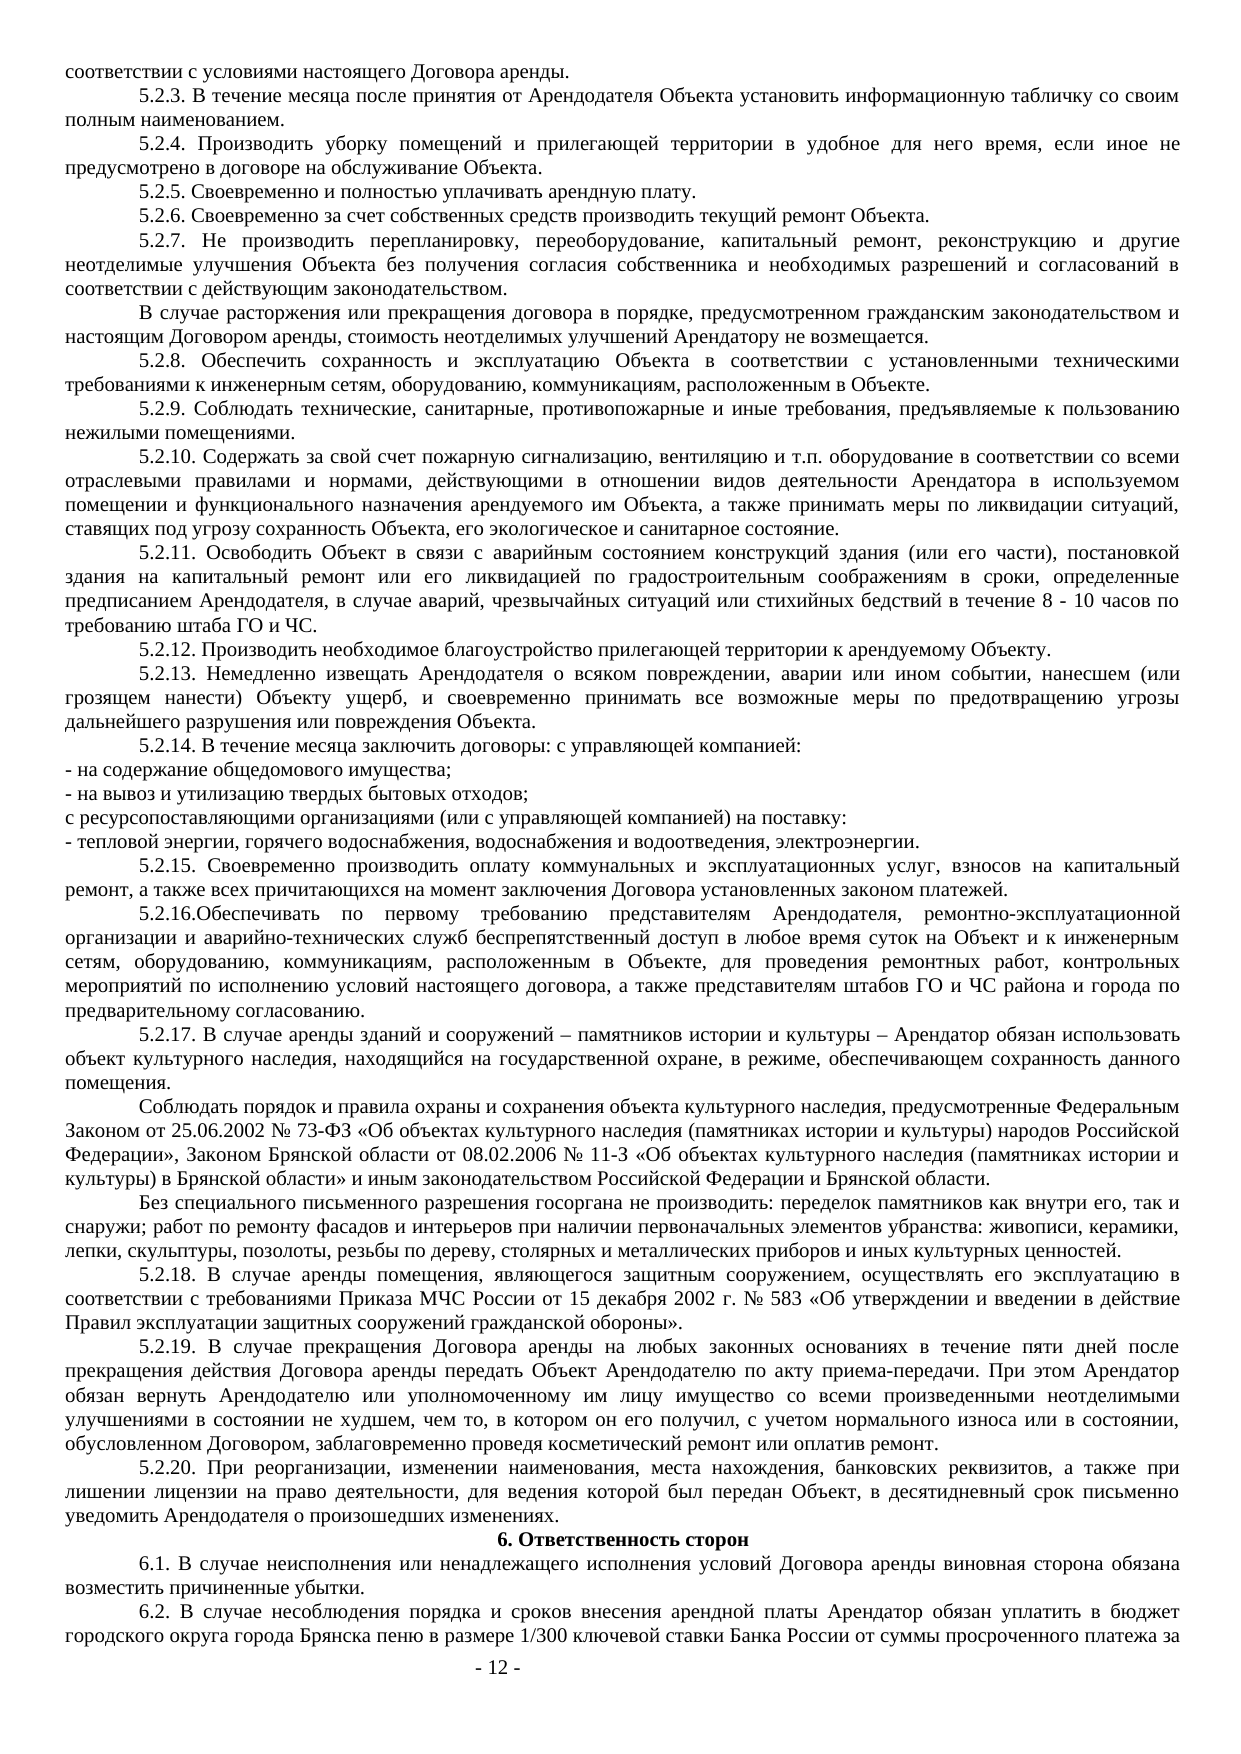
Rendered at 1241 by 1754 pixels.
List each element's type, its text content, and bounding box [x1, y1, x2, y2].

text 5.2.6. Своевременно за счет собственных средств производить текущий ремонт Объекта. [65, 203, 1181, 227]
text Соблюдать порядок и правила охраны и сохранения объекта культурного наследия, предусмотренные Федеральным Законом от 25.06.2002 № 73-ФЗ «Об объектах культурного наследия (памятниках истории и культуры) народов Российской Федерации», Законом Брянской области от 08.02.2006 № 11-З «Об объектах культурного наследия (памятниках истории и культуры) в Брянской области» и иным законодательством Российской Федерации и Брянской области. [65, 1094, 1181, 1190]
text 5.2.7. Не производить перепланировку, переоборудование, капитальный ремонт, реконструкцию и другие неотделимые улучшения Объекта без получения согласия собственника и необходимых разрешений и согласований в соответствии с действующим законодательством. [65, 227, 1181, 300]
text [65, 1599, 1181, 1647]
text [65, 59, 1181, 83]
text 5.2.11. Освободить Объект в связи с аварийным состоянием конструкций здания (или его части), постановкой здания на капитальный ремонт или его ликвидацией по градостроительным соображениям в сроки, определенные предписанием Арендодателя, в случае аварий, чрезвычайных ситуаций или стихийных бедствий в течение 8 - 10 часов по требованию штаба ГО и ЧС. [65, 540, 1181, 637]
text 5.2.4. Производить уборку помещений и прилегающей территории в удобное для него время, если иное не предусмотрено в договоре на обслуживание Объекта. [65, 131, 1181, 179]
text 5.2.15. Своевременно производить оплату коммунальных и эксплуатационных услуг, взносов на капитальный ремонт, а также всех причитающихся на момент заключения Договора установленных законом платежей. [65, 853, 1181, 901]
text 5.2.18. В случае аренды помещения, являющегося защитным сооружением, осуществлять его эксплуатацию в соответствии с требованиями Приказа МЧС России от 15 декабря 2002 г. № 583 «Об утверждении и введении в действие Правил эксплуатации защитных сооружений гражданской обороны». [65, 1262, 1181, 1334]
text 5.2.10. Содержать за свой счет пожарную сигнализацию, вентиляцию и т.п. оборудование в соответствии со всеми отраслевыми правилами и нормами, действующими в отношении видов деятельности Арендатора в используемом помещении и функционального назначения арендуемого им Объекта, а также принимать меры по ликвидации ситуаций, ставящих под угрозу сохранность Объекта, его экологическое и санитарное состояние. [65, 444, 1181, 540]
text 5.2.14. В течение месяца заключить договоры: с управляющей компанией: [65, 733, 1181, 757]
text 5.2.13. Немедленно извещать Арендодателя о всяком повреждении, аварии или ином событии, нанесшем (или грозящем нанести) Объекту ущерб, и своевременно принимать все возможные меры по предотвращению угрозы дальнейшего разрушения или повреждения Объекта. [65, 661, 1181, 733]
text Без специального письменного разрешения госоргана не производить: переделок памятников как внутри его, так и снаружи; работ по ремонту фасадов и интерьеров при наличии первоначальных элементов убранства: живописи, керамики, лепки, скульптуры, позолоты, резьбы по дереву, столярных и металлических приборов и иных культурных ценностей. [65, 1190, 1181, 1262]
text с ресурсопоставляющими организациями (или с управляющей компанией) на поставку: [65, 805, 1181, 829]
text - на вывоз и утилизацию твердых бытовых отходов; [65, 781, 1181, 805]
text - тепловой энергии, горячего водоснабжения, водоснабжения и водоотведения, электроэнергии. [65, 829, 1181, 853]
text 5.2.20. При реорганизации, изменении наименования, места нахождения, банковских реквизитов, а также при лишении лицензии на право деятельности, для ведения которой был передан Объект, в десятидневный срок письменно уведомить Арендодателя о произошедших изменениях. [65, 1455, 1181, 1527]
text 5.2.9. Соблюдать технические, санитарные, противопожарные и иные требования, предъявляемые к пользованию нежилыми помещениями. [65, 396, 1181, 444]
text 5.2.12. Производить необходимое благоустройство прилегающей территории к арендуемому Объекту. [65, 637, 1181, 661]
text 5.2.19. В случае прекращения Договора аренды на любых законных основаниях в течение пяти дней после прекращения действия Договора аренды передать Объект Арендодателю по акту приема-передачи. При этом Арендатор обязан вернуть Арендодателю или уполномоченному им лицу имущество со всеми произведенными неотделимыми улучшениями в состоянии не худшем, чем то, в котором он его получил, с учетом нормального износа или в состоянии, обусловленном Договором, заблаговременно проведя косметический ремонт или оплатив ремонт. [65, 1334, 1181, 1455]
text 5.2.5. Своевременно и полностью уплачивать арендную плату. [65, 179, 1181, 203]
text - на содержание общедомового имущества; [65, 757, 1181, 781]
text 5.2.8. Обеспечить сохранность и эксплуатацию Объекта в соответствии с установленными техническими требованиями к инженерным сетям, оборудованию, коммуникациям, расположенным в Объекте. [65, 348, 1181, 396]
text 6. Ответственность сторон [65, 1527, 1181, 1551]
text 5.2.16.Обеспечивать по первому требованию представителям Арендодателя, ремонтно-эксплуатационной организации и аварийно-технических служб беспрепятственный доступ в любое время суток на Объект и к инженерным сетям, оборудованию, коммуникациям, расположенным в Объекте, для проведения ремонтных работ, контрольных мероприятий по исполнению условий настоящего договора, а также представителям штабов ГО и ЧС района и города по предварительному согласованию. [65, 901, 1181, 1022]
text 5.2.3. В течение месяца после принятия от Арендодателя Объекта установить информационную табличку со своим полным наименованием. [65, 83, 1181, 131]
text 5.2.17. В случае аренды зданий и сооружений – памятников истории и культуры – Арендатор обязан использовать объект культурного наследия, находящийся на государственной охране, в режиме, обеспечивающем сохранность данного помещения. [65, 1022, 1181, 1094]
text В случае расторжения или прекращения договора в порядке, предусмотренном гражданским законодательством и настоящим Договором аренды, стоимость неотделимых улучшений Арендатору не возмещается. [65, 300, 1181, 348]
text 6.1. В случае неисполнения или ненадлежащего исполнения условий Договора аренды виновная сторона обязана возместить причиненные убытки. [65, 1551, 1181, 1599]
